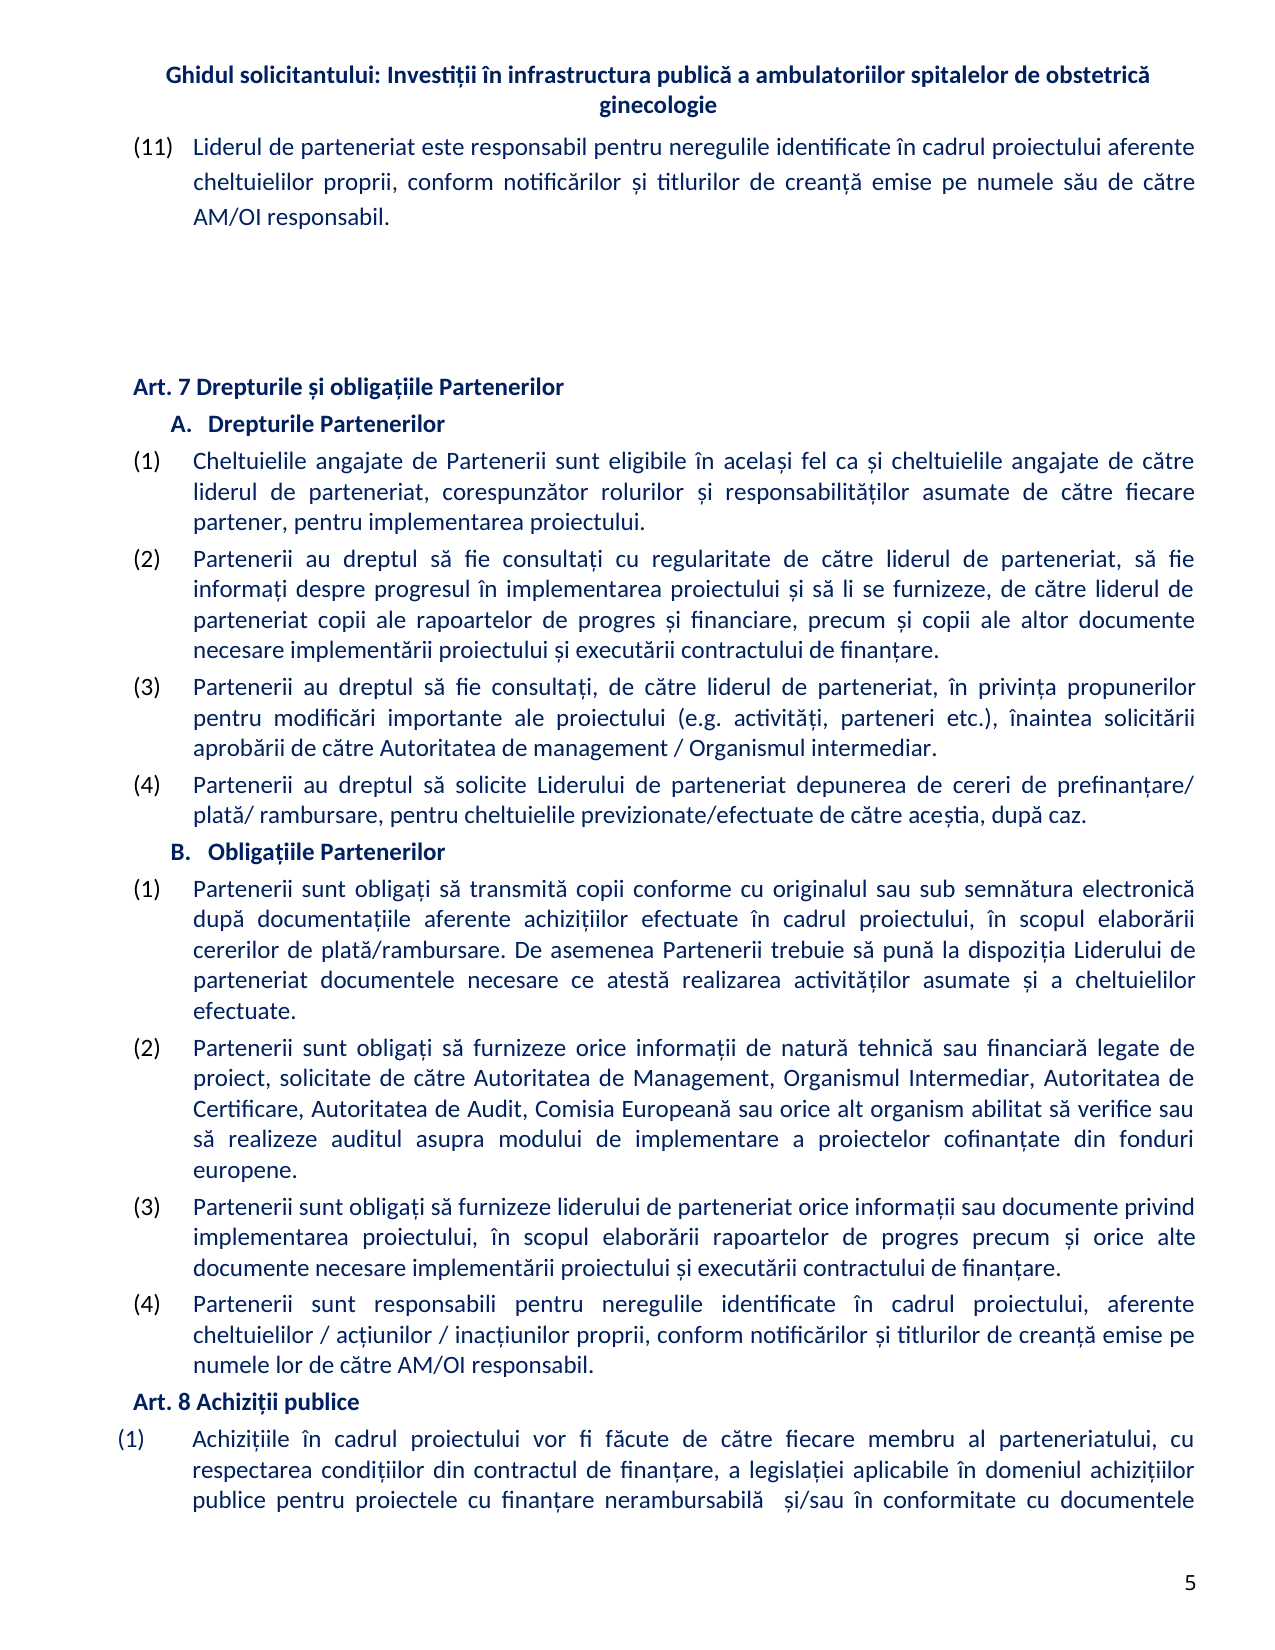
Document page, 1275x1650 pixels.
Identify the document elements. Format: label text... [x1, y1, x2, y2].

subtitle Art. 8 Achiziții publice [133, 1386, 1196, 1417]
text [117, 1423, 1196, 1515]
list Partenerii au dreptul să solicite Liderului de parteneriat depunerea de cereri de prefinanțare/ plată/ rambursare, pentru cheltuielile previzionate/efectuate de către aceștia, după caz. [133, 769, 1196, 830]
list Liderul de parteneriat este responsabil pentru neregulile identificate în cadrul proiectului aferente cheltuielilor proprii, conform notificărilor și titlurilor de creanță emise pe numele său de către AM/OI responsabil. [133, 131, 1196, 232]
subtitle Art. 7 Drepturile şi obligaţiile Partenerilor [133, 372, 1196, 402]
list Partenerii au dreptul să fie consultaţi cu regularitate de către liderul de parteneriat, să fie informaţi despre progresul în implementarea proiectului şi să li se furnizeze, de către liderul de parteneriat copii ale rapoartelor de progres şi financiare, precum și copii ale altor documente necesare implementării proiectului și executării contractului de finanțare. [133, 543, 1196, 665]
list Partenerii sunt obligaţi să transmită copii conforme cu originalul sau sub semnătura electronică după documentaţiile aferente achiziţiilor efectuate în cadrul proiectului, în scopul elaborării cererilor de plată/rambursare. De asemenea Partenerii trebuie să pună la dispoziţia Liderului de parteneriat documentele necesare ce atestă realizarea activităţilor asumate şi a cheltuielilor efectuate. [133, 873, 1196, 1026]
list Partenerii sunt obligaţi să furnizeze orice informaţii de natură tehnică sau financiară legate de proiect, solicitate de către Autoritatea de Management, Organismul Intermediar, Autoritatea de Certificare, Autoritatea de Audit, Comisia Europeană sau orice alt organism abilitat să verifice sau să realizeze auditul asupra modului de implementare a proiectelor cofinanțate din fonduri europene. [133, 1032, 1196, 1184]
list Partenerii sunt obligaţi să furnizeze liderului de parteneriat orice informaţii sau documente privind implementarea proiectului, în scopul elaborării rapoartelor de progres precum și orice alte documente necesare implementării proiectului și executării contractului de finanțare. [133, 1191, 1196, 1282]
list Cheltuielile angajate de Partenerii sunt eligibile în același fel ca şi cheltuielile angajate de către liderul de parteneriat, corespunzător rolurilor și responsabilităților asumate de către fiecare partener, pentru implementarea proiectului. [133, 445, 1196, 537]
subtitle Obligaţiile Partenerilor [170, 836, 1196, 867]
list Partenerii au dreptul să fie consultaţi, de către liderul de parteneriat, în privinţa propunerilor pentru modificări importante ale proiectului (e.g. activităţi, parteneri etc.), înaintea solicitării aprobării de către Autoritatea de management / Organismul intermediar. [133, 671, 1196, 763]
subtitle Drepturile Partenerilor [170, 408, 1196, 439]
list Partenerii sunt responsabili pentru neregulile identificate în cadrul proiectului, aferente cheltuielilor / acțiunilor / inacțiunilor proprii, conform notificărilor și titlurilor de creanță emise pe numele lor de către AM/OI responsabil. [133, 1289, 1196, 1380]
